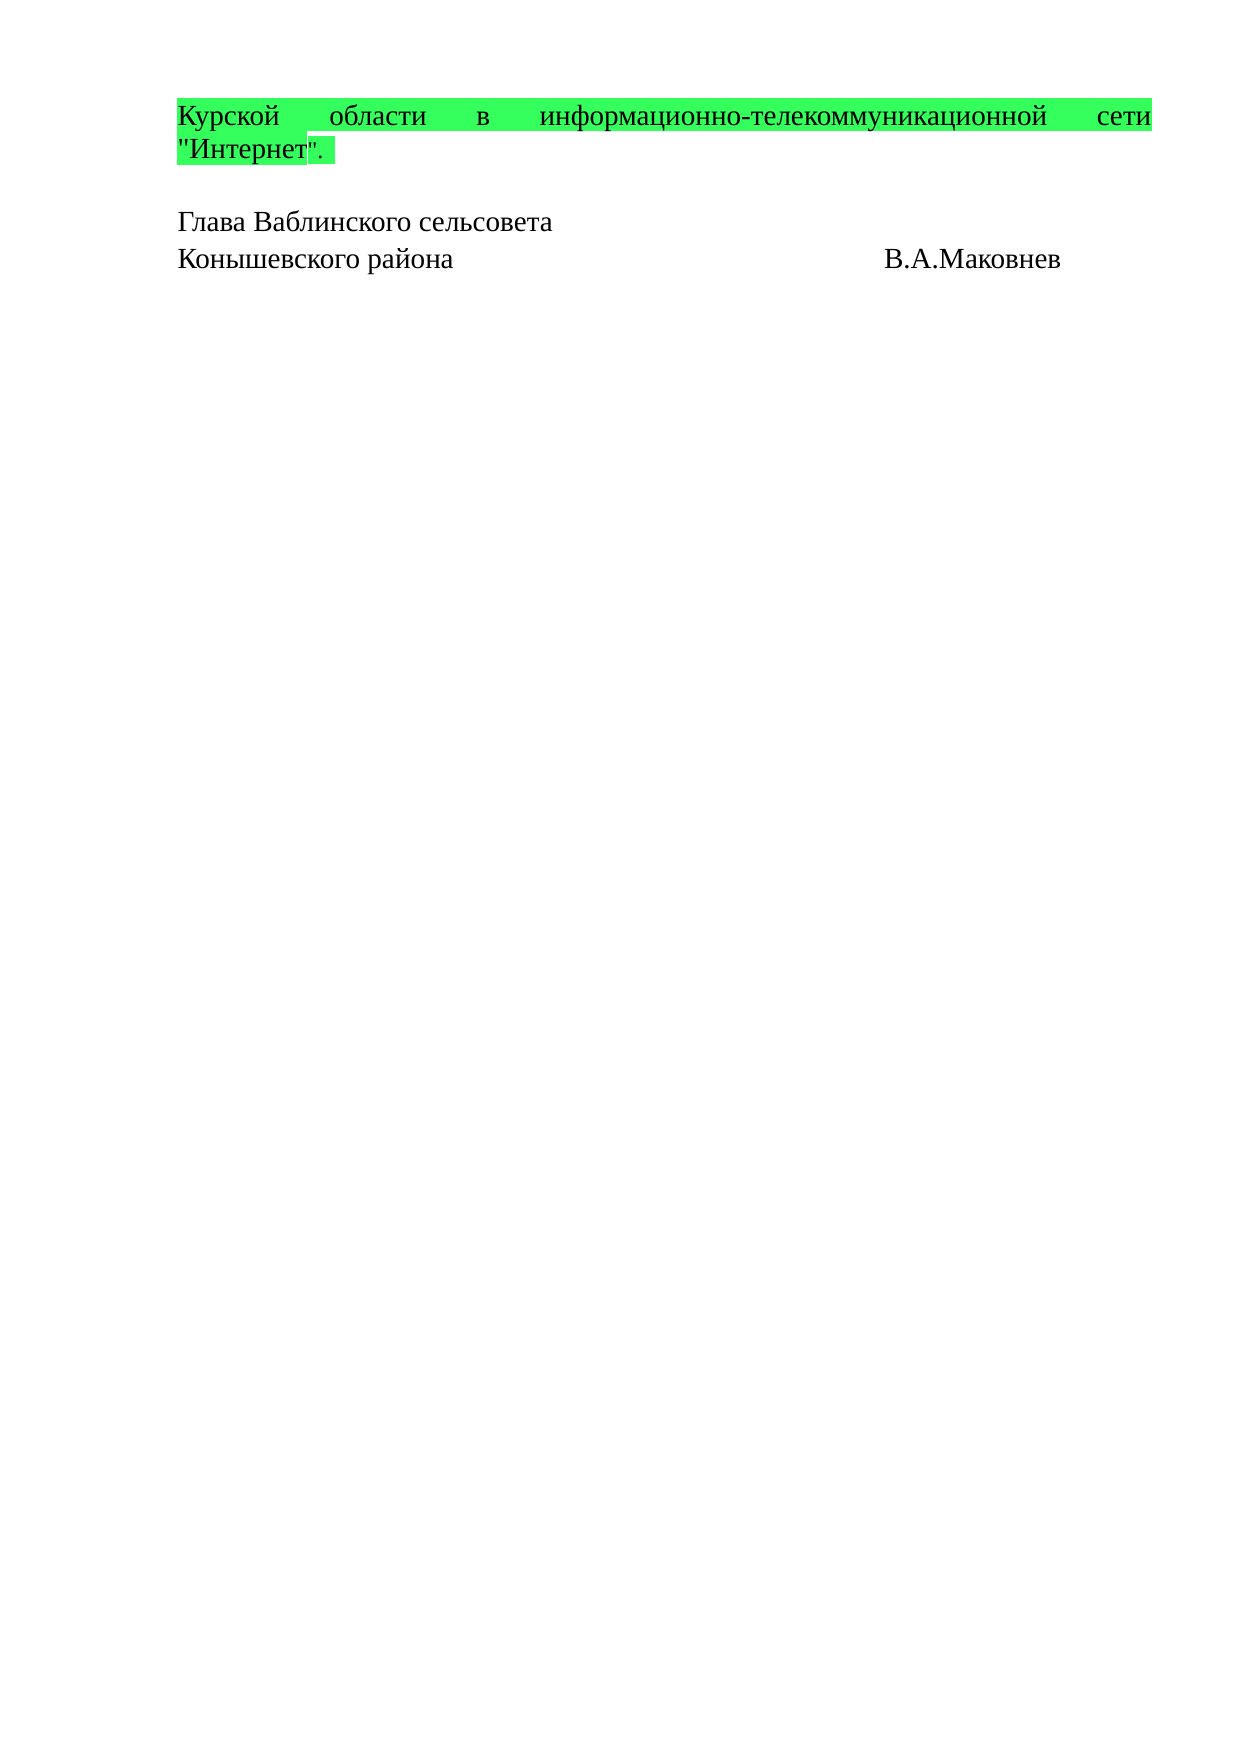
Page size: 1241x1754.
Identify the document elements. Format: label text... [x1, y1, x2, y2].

text Конышевского района В.А.Маковнев [177, 241, 1152, 274]
text Глава Ваблинского сельсовета [177, 204, 1152, 238]
